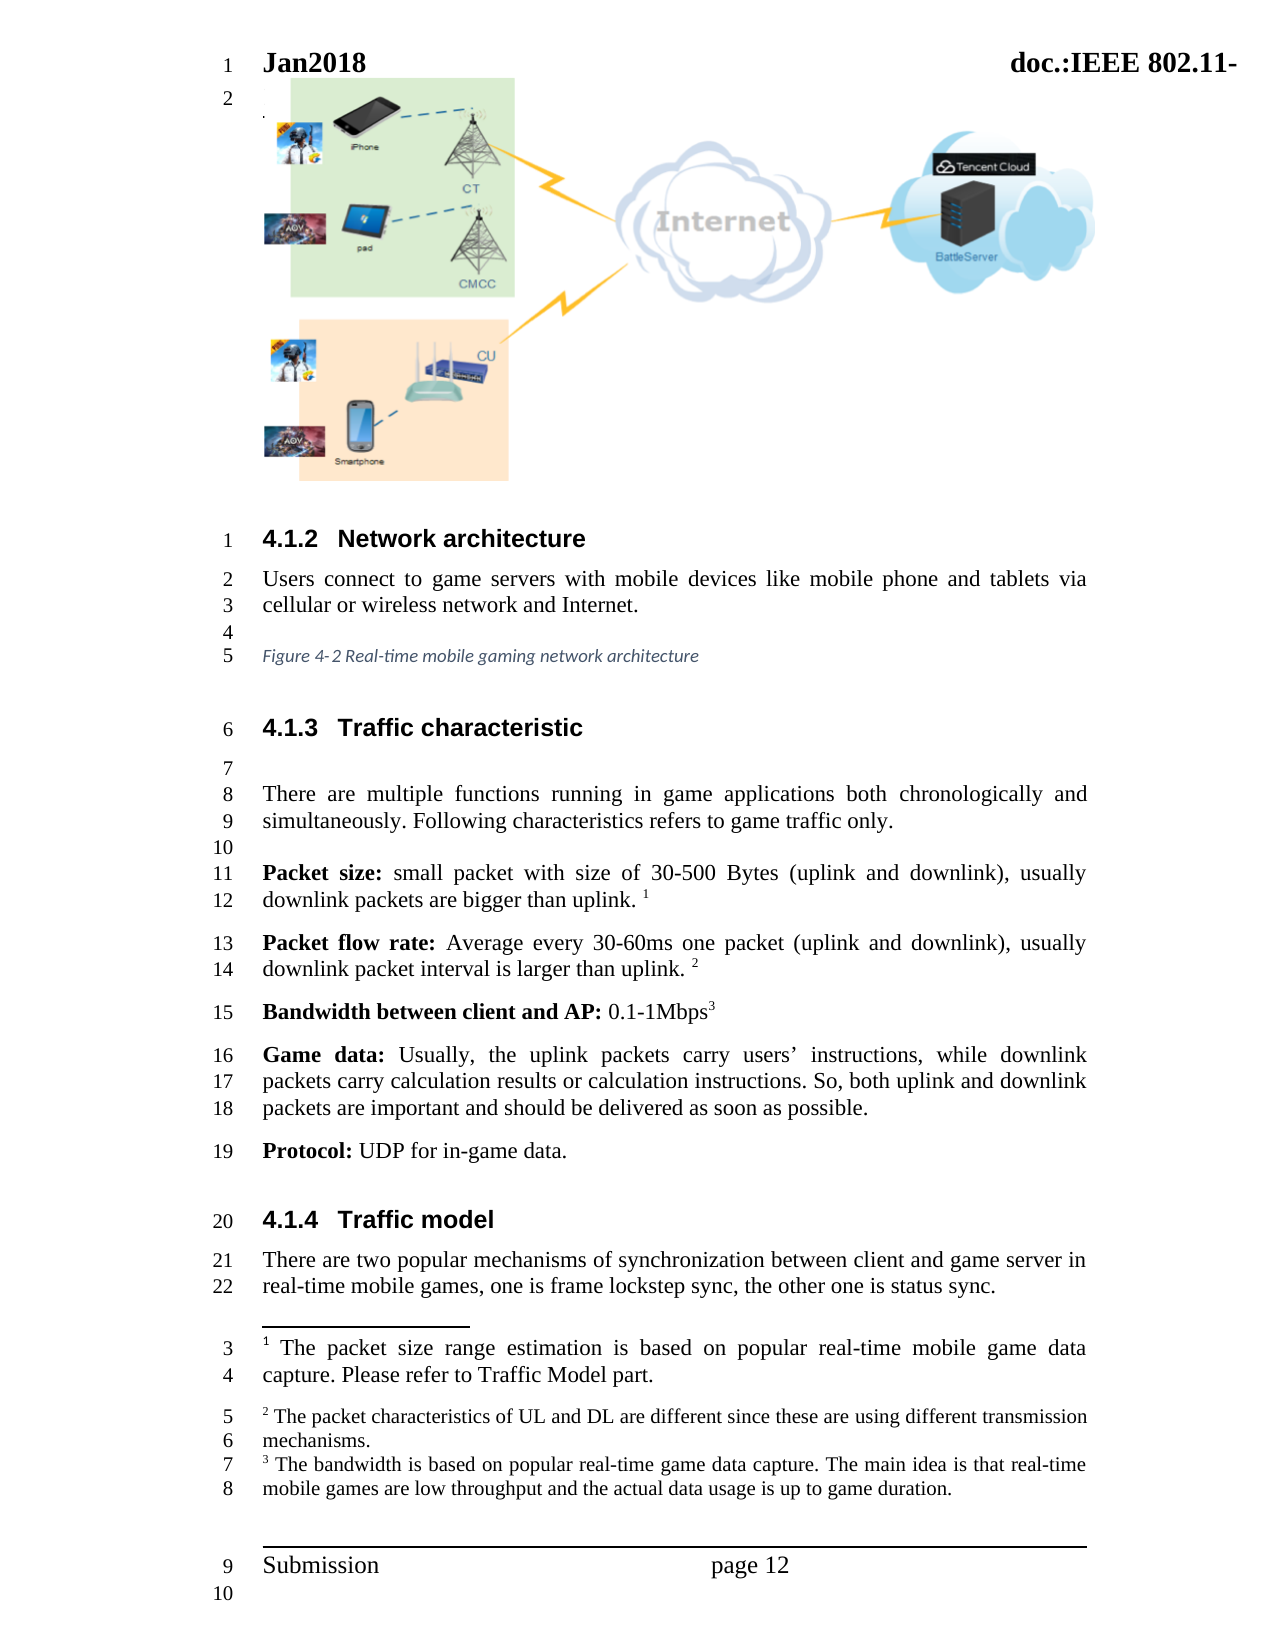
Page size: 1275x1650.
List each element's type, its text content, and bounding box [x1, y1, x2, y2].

text Protocol: UDP for in-game data. [262, 1137, 1087, 1163]
text Game data: Usually, the uplink packets carry users’ instructions, while downlink packets carry calculation results or calculation instructions. So, both uplink and downlink packets are important and should be delivered as soon as possible. [262, 1041, 1087, 1120]
text Figure 4-2 Real-time mobile gaming network architecture [262, 644, 1087, 667]
text There are multiple functions running in game applications both chronologically and simultaneously. Following characteristics refers to game traffic only. [262, 780, 1087, 833]
text Packet size: small packet with size of 30-500 Bytes (uplink and downlink), usually downlink packets are bigger than uplink. [262, 859, 1087, 912]
text Users connect to game servers with mobile devices like mobile phone and tablets via cellular or wireless network and Internet. [262, 565, 1087, 618]
text Packet flow rate: Average every 30-60ms one packet (uplink and downlink), usually downlink packet interval is larger than uplink. [262, 929, 1087, 982]
subtitle Traffic characteristic [262, 713, 1087, 742]
text Bandwidth between client and AP: 0.1-1Mbps [262, 998, 1087, 1024]
subtitle Traffic model [262, 1205, 1087, 1234]
text There are two popular mechanisms of synchronization between client and game server in real-time mobile games, one is frame lockstep sync, the other one is status sync. [262, 1246, 1087, 1299]
subtitle Network architecture [262, 481, 1087, 552]
picture [262, 77, 1096, 481]
